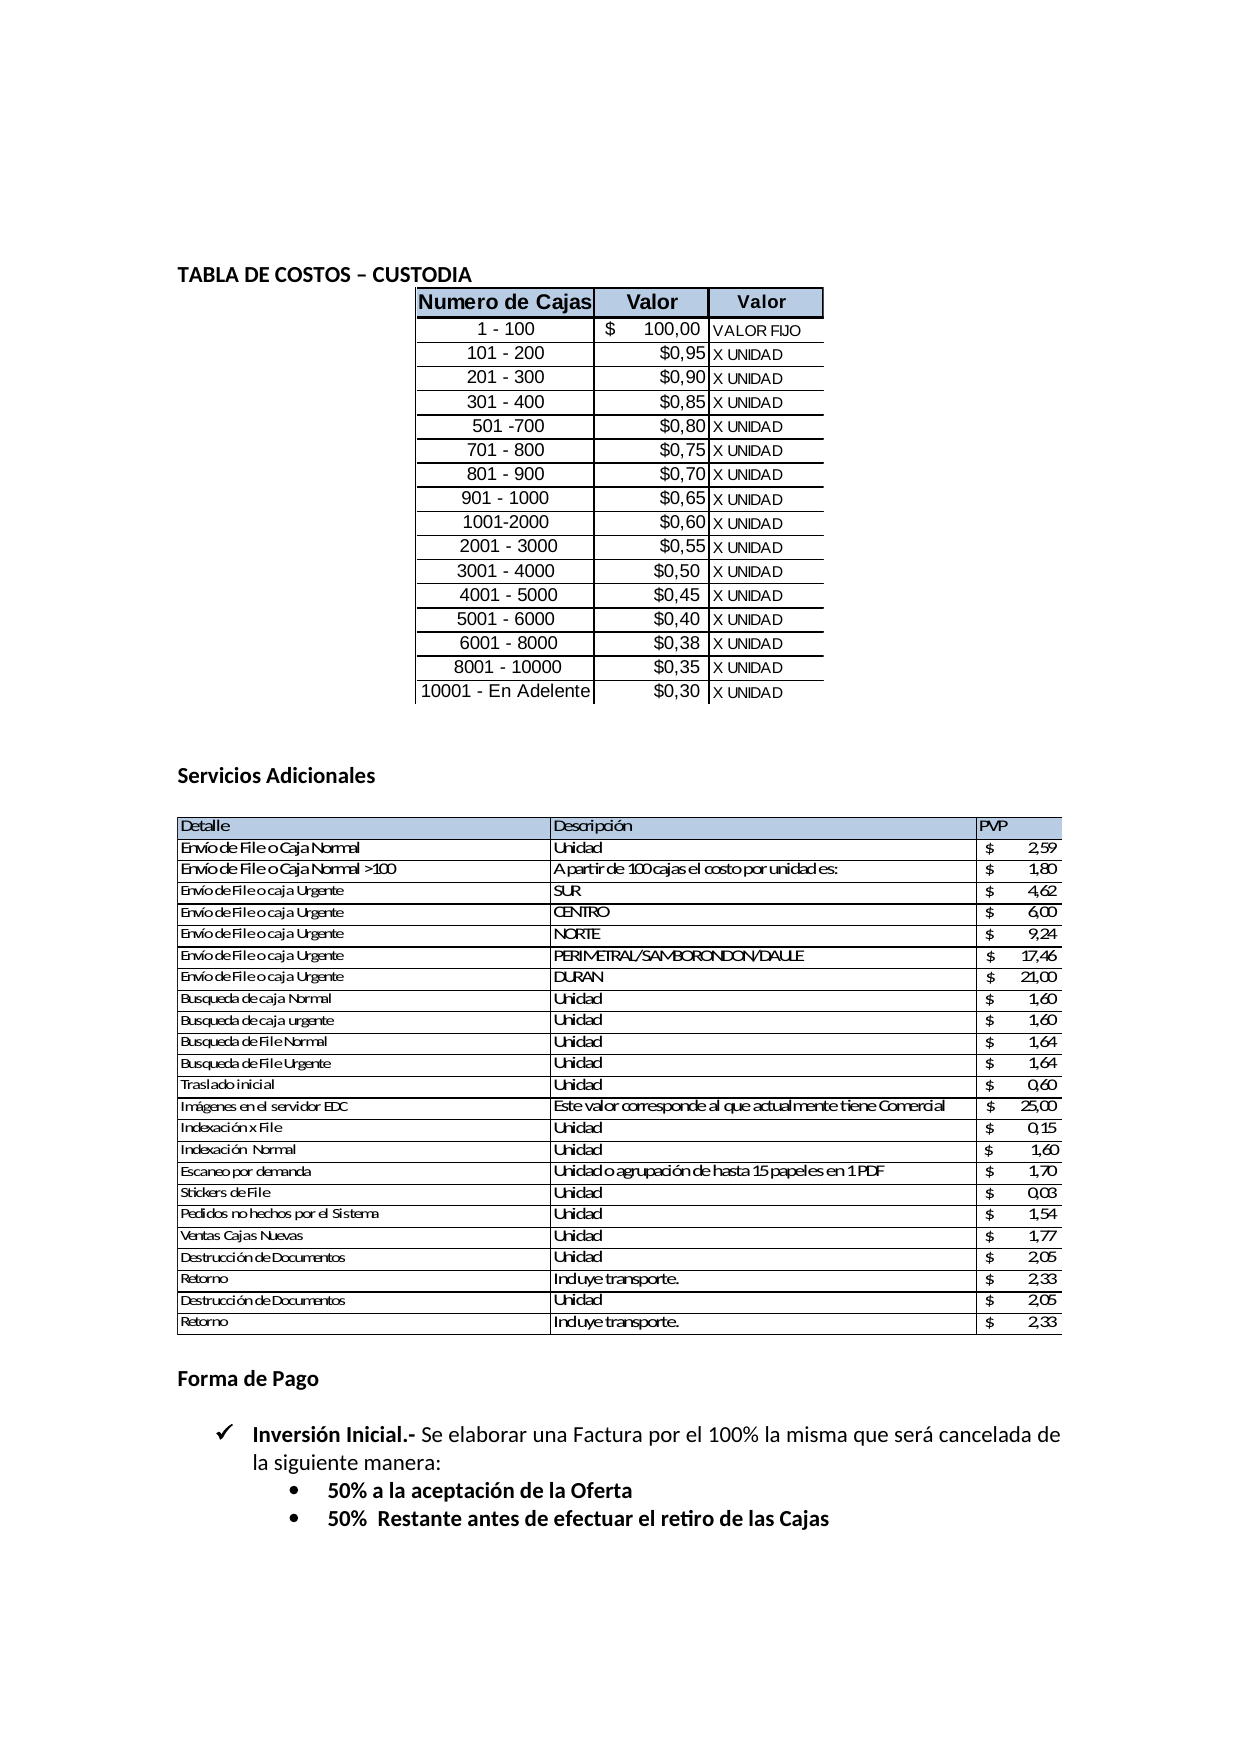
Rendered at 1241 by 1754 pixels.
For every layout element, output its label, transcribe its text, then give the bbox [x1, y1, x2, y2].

list Inversión Inicial.- Se elaborar una Factura por el 100% la misma que será cancelada de la siguiente manera: [215, 1420, 1063, 1476]
text TABLA DE COSTOS – CUSTODIA [177, 260, 1063, 288]
list 50% a la aceptación de la Oferta [290, 1476, 1063, 1504]
text Servicios Adicionales [177, 761, 1063, 789]
list 50% Restante antes de efectuar el retiro de las Cajas [290, 1504, 1063, 1532]
text Forma de Pago [177, 1364, 1063, 1392]
